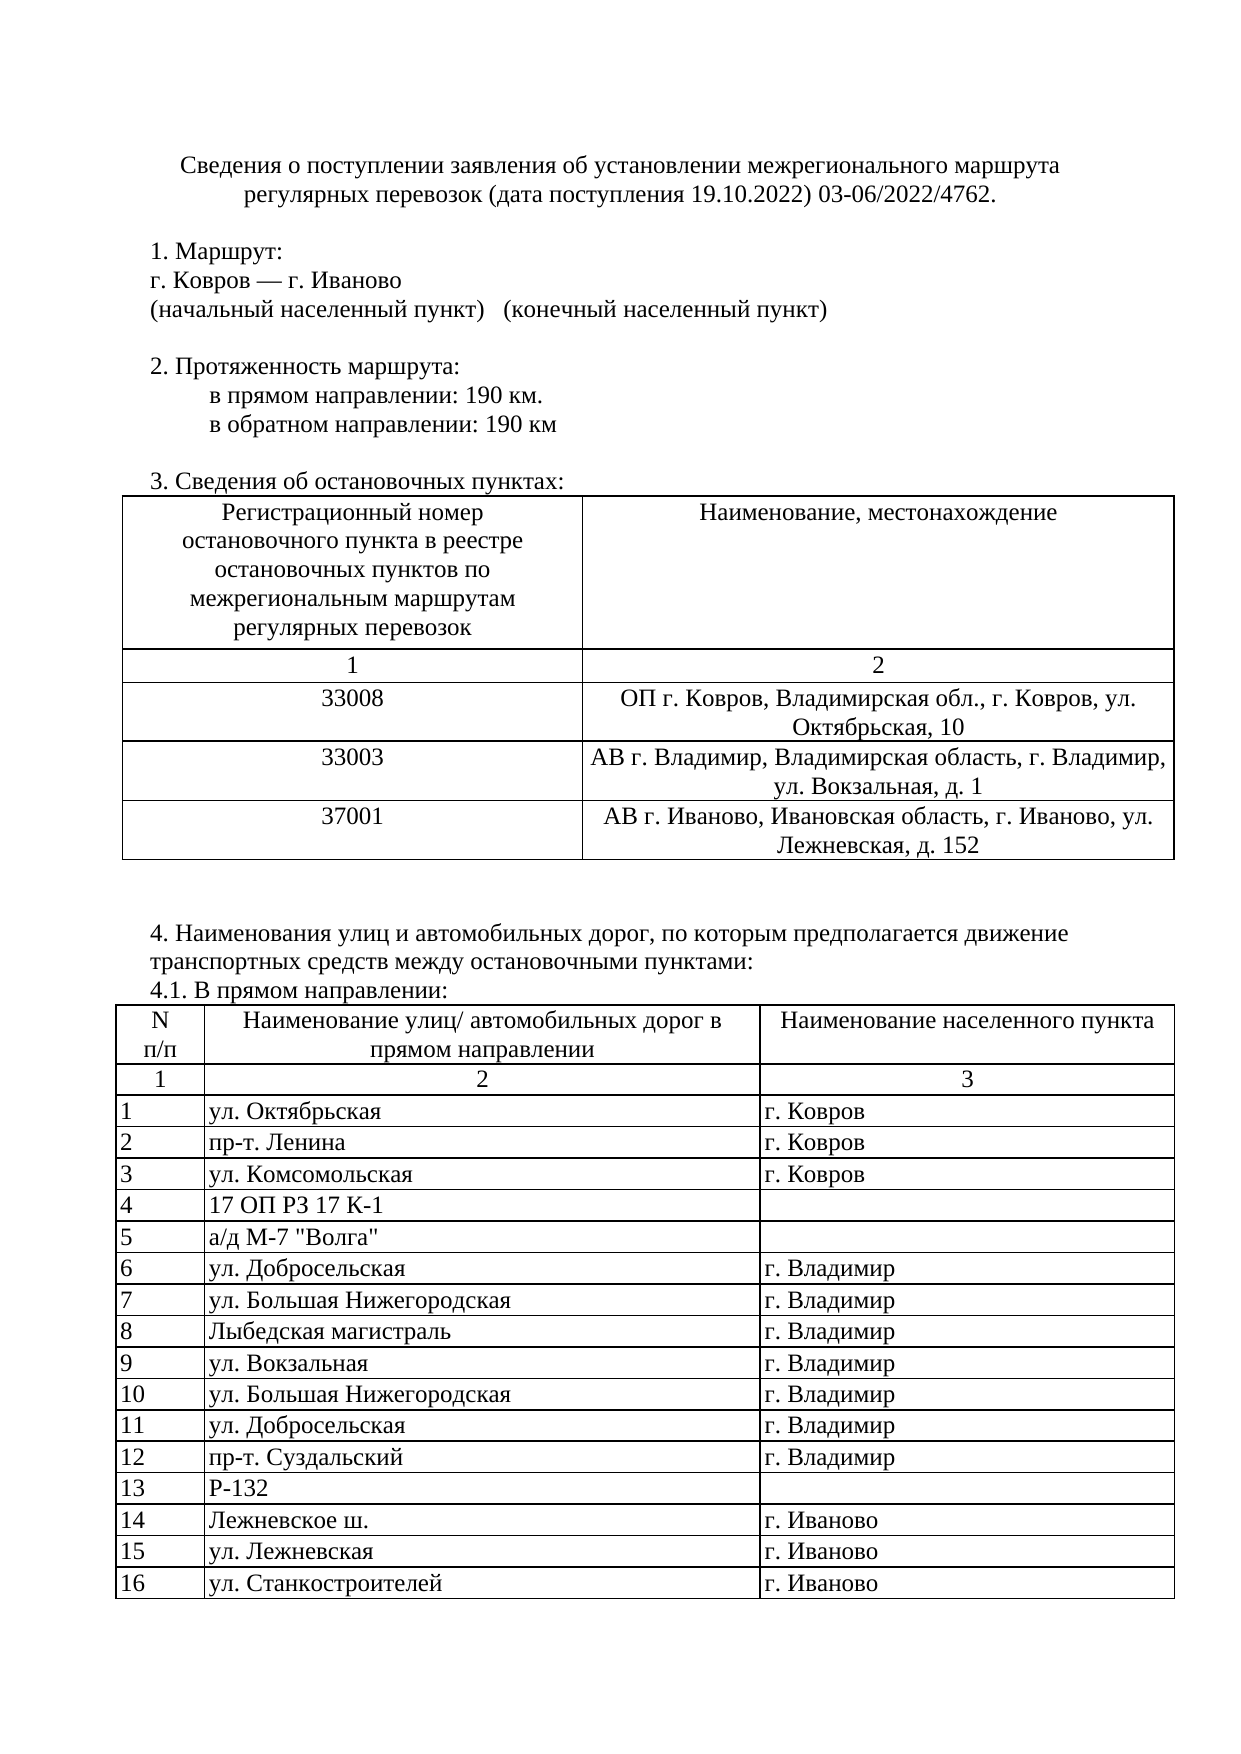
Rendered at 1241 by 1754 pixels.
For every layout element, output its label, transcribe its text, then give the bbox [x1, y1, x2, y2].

text в обратном направлении: 190 км [150, 409, 1090, 437]
table_cell а/д М-7 "Волга" [205, 1222, 759, 1252]
table_cell ул. Лежневская [205, 1536, 759, 1566]
table_cell 4 [117, 1190, 204, 1220]
table_cell г. Владимир [761, 1253, 1174, 1283]
table_cell г. Иваново [761, 1505, 1174, 1535]
table_cell г. Ковров [761, 1127, 1174, 1157]
table_header Наименование улиц/ автомобильных дорог в прямом направлении [205, 1006, 759, 1063]
table_cell 14 [117, 1505, 204, 1535]
table_header Наименование, местонахождение [583, 497, 1173, 648]
table_cell 10 [117, 1379, 204, 1409]
table_cell 3 [117, 1159, 204, 1189]
table_cell 8 [117, 1316, 204, 1346]
text 2. Протяженность маршрута: [150, 351, 1090, 380]
table_cell г. Владимир [761, 1411, 1174, 1440]
table_cell [761, 1222, 1174, 1252]
table_cell г. Иваново [761, 1568, 1174, 1598]
table_cell г. Владимир [761, 1285, 1174, 1314]
table_cell пр-т. Ленина [205, 1127, 759, 1157]
text (начальный населенный пункт) (конечный населенный пункт) [150, 294, 1090, 322]
text Сведения о поступлении заявления об установлении межрегионального маршрута регулярных перевозок (дата поступления 19.10.2022) 03-06/2022/4762. [150, 150, 1090, 207]
table_cell 33008 [123, 683, 582, 740]
table_cell 7 [117, 1285, 204, 1314]
table_cell г. Владимир [761, 1442, 1174, 1472]
table_cell г. Владимир [761, 1316, 1174, 1346]
table_cell 6 [117, 1253, 204, 1283]
table_cell 1 [117, 1096, 204, 1126]
text 1. Маршрут: [150, 236, 1090, 265]
table_cell ул. Станкостроителей [205, 1568, 759, 1598]
table_cell 2 [583, 650, 1173, 681]
table_cell ул. Комсомольская [205, 1159, 759, 1189]
text г. Ковров — г. Иваново [150, 265, 1090, 294]
text 4. Наименования улиц и автомобильных дорог, по которым предполагается движение транспортных средств между остановочными пунктами: [150, 918, 1090, 975]
table_cell г. Иваново [761, 1536, 1174, 1566]
table_cell 1 [117, 1065, 204, 1094]
text 3. Сведения об остановочных пунктах: [150, 466, 1090, 495]
table_cell Лыбедская магистраль [205, 1316, 759, 1346]
table_cell пр-т. Суздальский [205, 1442, 759, 1472]
table_cell АВ г. Владимир, Владимирская область, г. Владимир, ул. Вокзальная, д. 1 [583, 742, 1173, 799]
table_cell ул. Большая Нижегородская [205, 1379, 759, 1409]
table_cell 12 [117, 1442, 204, 1472]
table_cell 2 [205, 1065, 759, 1094]
table_cell ул. Добросельская [205, 1253, 759, 1283]
text 4.1. В прямом направлении: [150, 975, 1090, 1004]
table_header Регистрационный номер остановочного пункта в реестре остановочных пунктов по межрегиональным маршрутам регулярных перевозок [123, 497, 582, 648]
table_cell 16 [117, 1568, 204, 1598]
table_cell ОП г. Ковров, Владимирская обл., г. Ковров, ул. Октябрьская, 10 [583, 683, 1173, 740]
table_cell 15 [117, 1536, 204, 1566]
table_cell Р-132 [205, 1473, 759, 1503]
table_cell 3 [761, 1065, 1174, 1094]
table_cell г. Ковров [761, 1159, 1174, 1189]
table_cell 2 [117, 1127, 204, 1157]
table_cell ул. Вокзальная [205, 1348, 759, 1377]
table_cell г. Ковров [761, 1096, 1174, 1126]
table_header N п/п [117, 1006, 204, 1063]
table_cell 37001 [123, 801, 582, 858]
table_cell ул. Большая Нижегородская [205, 1285, 759, 1314]
text в прямом направлении: 190 км. [150, 380, 1090, 409]
table_cell 33003 [123, 742, 582, 799]
table_header Наименование населенного пункта [761, 1006, 1174, 1063]
table_cell 9 [117, 1348, 204, 1377]
table_cell [761, 1190, 1174, 1220]
table_cell 1 [123, 650, 582, 681]
table_cell 17 ОП РЗ 17 К-1 [205, 1190, 759, 1220]
table_cell 5 [117, 1222, 204, 1252]
table_cell АВ г. Иваново, Ивановская область, г. Иваново, ул. Лежневская, д. 152 [583, 801, 1173, 858]
table_cell 13 [117, 1473, 204, 1503]
table_cell Лежневское ш. [205, 1505, 759, 1535]
table_cell [761, 1473, 1174, 1503]
table_cell г. Владимир [761, 1348, 1174, 1377]
table_cell г. Владимир [761, 1379, 1174, 1409]
table_cell ул. Октябрьская [205, 1096, 759, 1126]
table_cell ул. Добросельская [205, 1411, 759, 1440]
table_cell 11 [117, 1411, 204, 1440]
